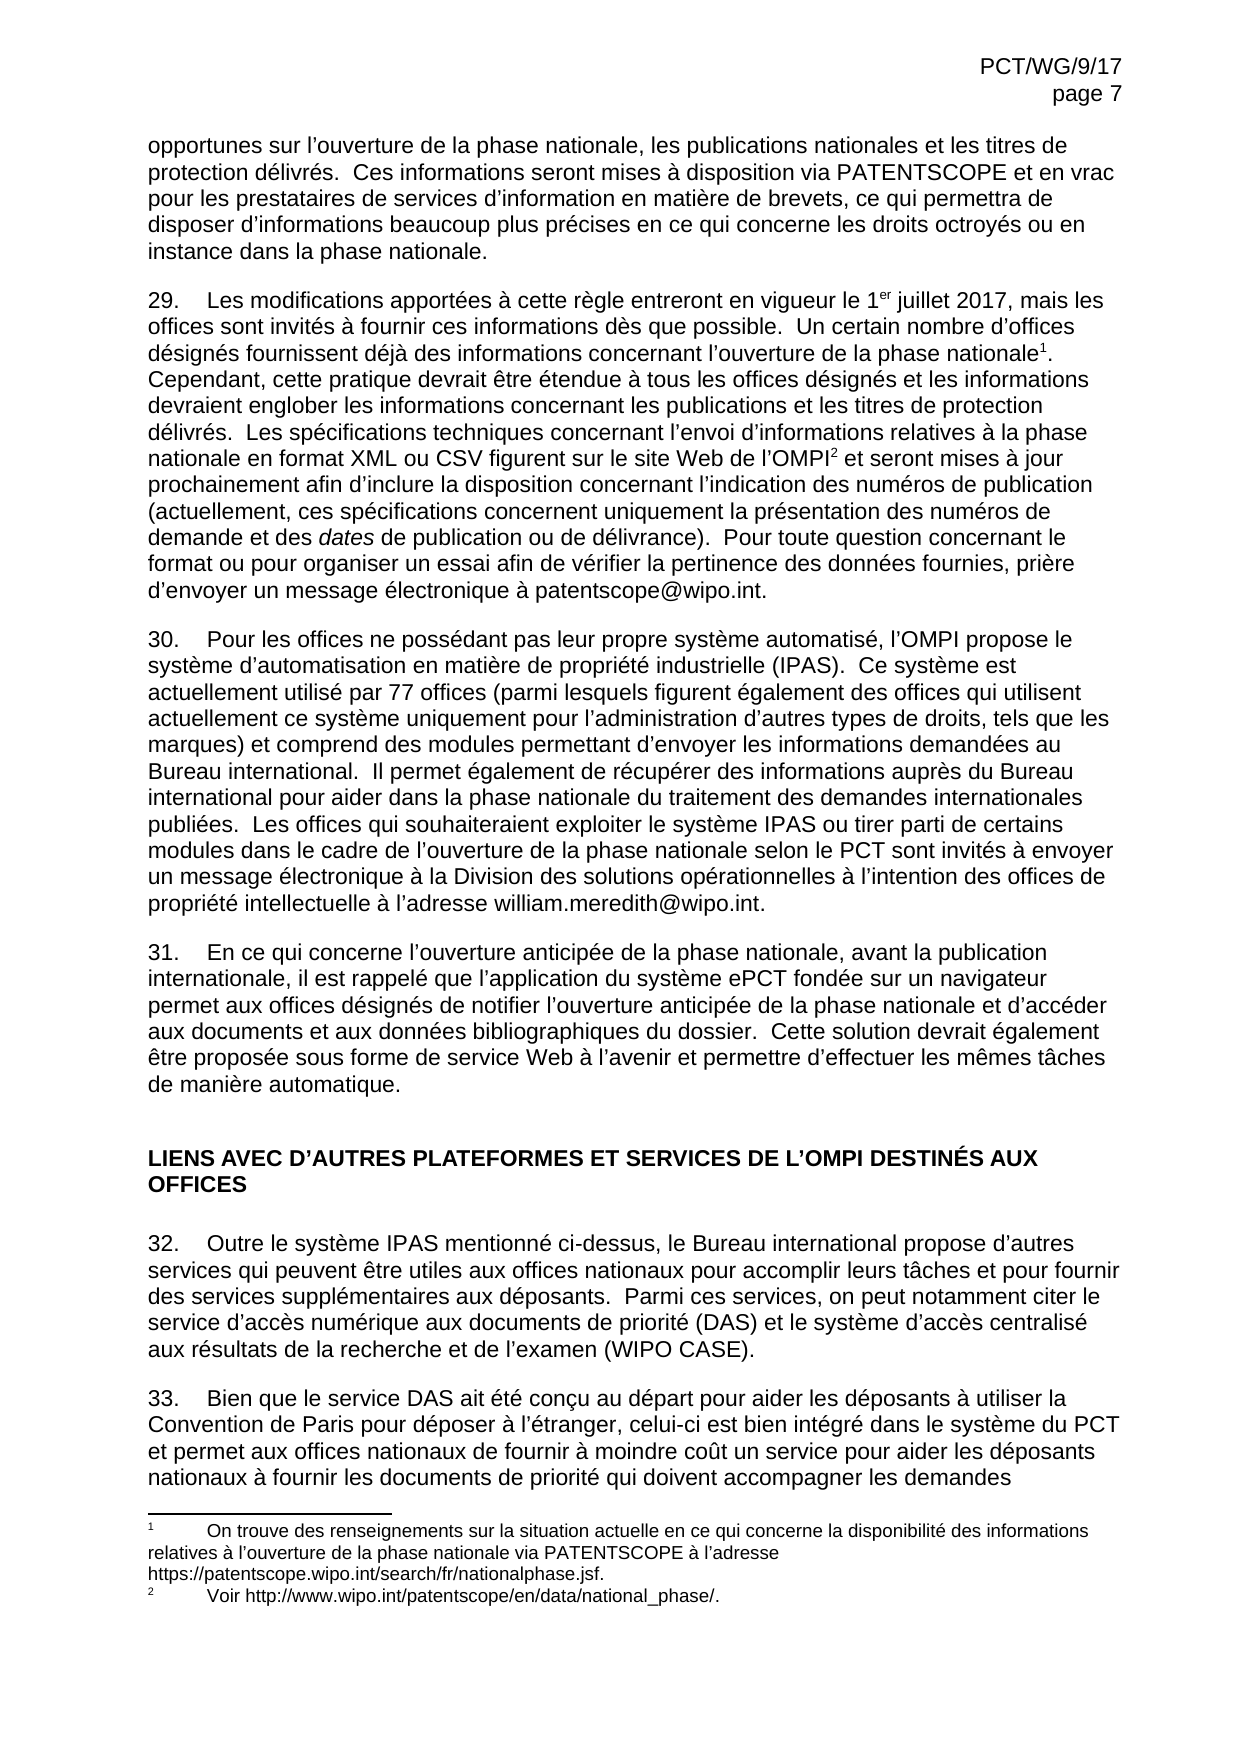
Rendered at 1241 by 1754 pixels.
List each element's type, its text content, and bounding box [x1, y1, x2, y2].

text En ce qui concerne l’ouverture anticipée de la phase nationale, avant la publication internationale, il est rappelé que l’application du système ePCT fondée sur un navigateur permet aux offices désignés de notifier l’ouverture anticipée de la phase nationale et d’accéder aux documents et aux données bibliographiques du dossier. Cette solution devrait également être proposée sous forme de service Web à l’avenir et permettre d’effectuer les mêmes tâches de manière automatique. [148, 939, 1122, 1097]
text Les modifications apportées à cette règle entreront en vigueur le 1er juillet 2017, mais les offices sont invités à fournir ces informations dès que possible. Un certain nombre d’offices désignés fournissent déjà des informations concernant l’ouverture de la phase nationale. Cependant, cette pratique devrait être étendue à tous les offices désignés et les informations devraient englober les informations concernant les publications et les titres de protection délivrés. Les spécifications techniques concernant l’envoi d’informations relatives à la phase nationale en format XML ou CSV figurent sur le site Web de l’OMPI et seront mises à jour prochainement afin d’inclure la disposition concernant l’indication des numéros de publication (actuellement, ces spécifications concernent uniquement la présentation des numéros de demande et des dates de publication ou de délivrance). Pour toute question concernant le format ou pour organiser un essai afin de vérifier la pertinence des données fournies, prière d’envoyer un message électronique à patentscope@wipo.int. [148, 287, 1122, 603]
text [148, 1385, 1122, 1490]
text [148, 132, 1122, 264]
subtitle Liens avec d’autres plateformes et services de l’OMPI destinés aux offices [148, 1145, 1122, 1198]
text Outre le système IPAS mentionné ci-dessus, le Bureau international propose d’autres services qui peuvent être utiles aux offices nationaux pour accomplir leurs tâches et pour fournir des services supplémentaires aux déposants. Parmi ces services, on peut notamment citer le service d’accès numérique aux documents de priorité (DAS) et le système d’accès centralisé aux résultats de la recherche et de l’examen (WIPO CASE). [148, 1230, 1122, 1362]
text Pour les offices ne possédant pas leur propre système automatisé, l’OMPI propose le système d’automatisation en matière de propriété industrielle (IPAS). Ce système est actuellement utilisé par 77 offices (parmi lesquels figurent également des offices qui utilisent actuellement ce système uniquement pour l’administration d’autres types de droits, tels que les marques) et comprend des modules permettant d’envoyer les informations demandées au Bureau international. Il permet également de récupérer des informations auprès du Bureau international pour aider dans la phase nationale du traitement des demandes internationales publiées. Les offices qui souhaiteraient exploiter le système IPAS ou tirer parti de certains modules dans le cadre de l’ouverture de la phase nationale selon le PCT sont invités à envoyer un message électronique à la Division des solutions opérationnelles à l’intention des offices de propriété intellectuelle à l’adresse william.meredith@wipo.int. [148, 626, 1122, 916]
